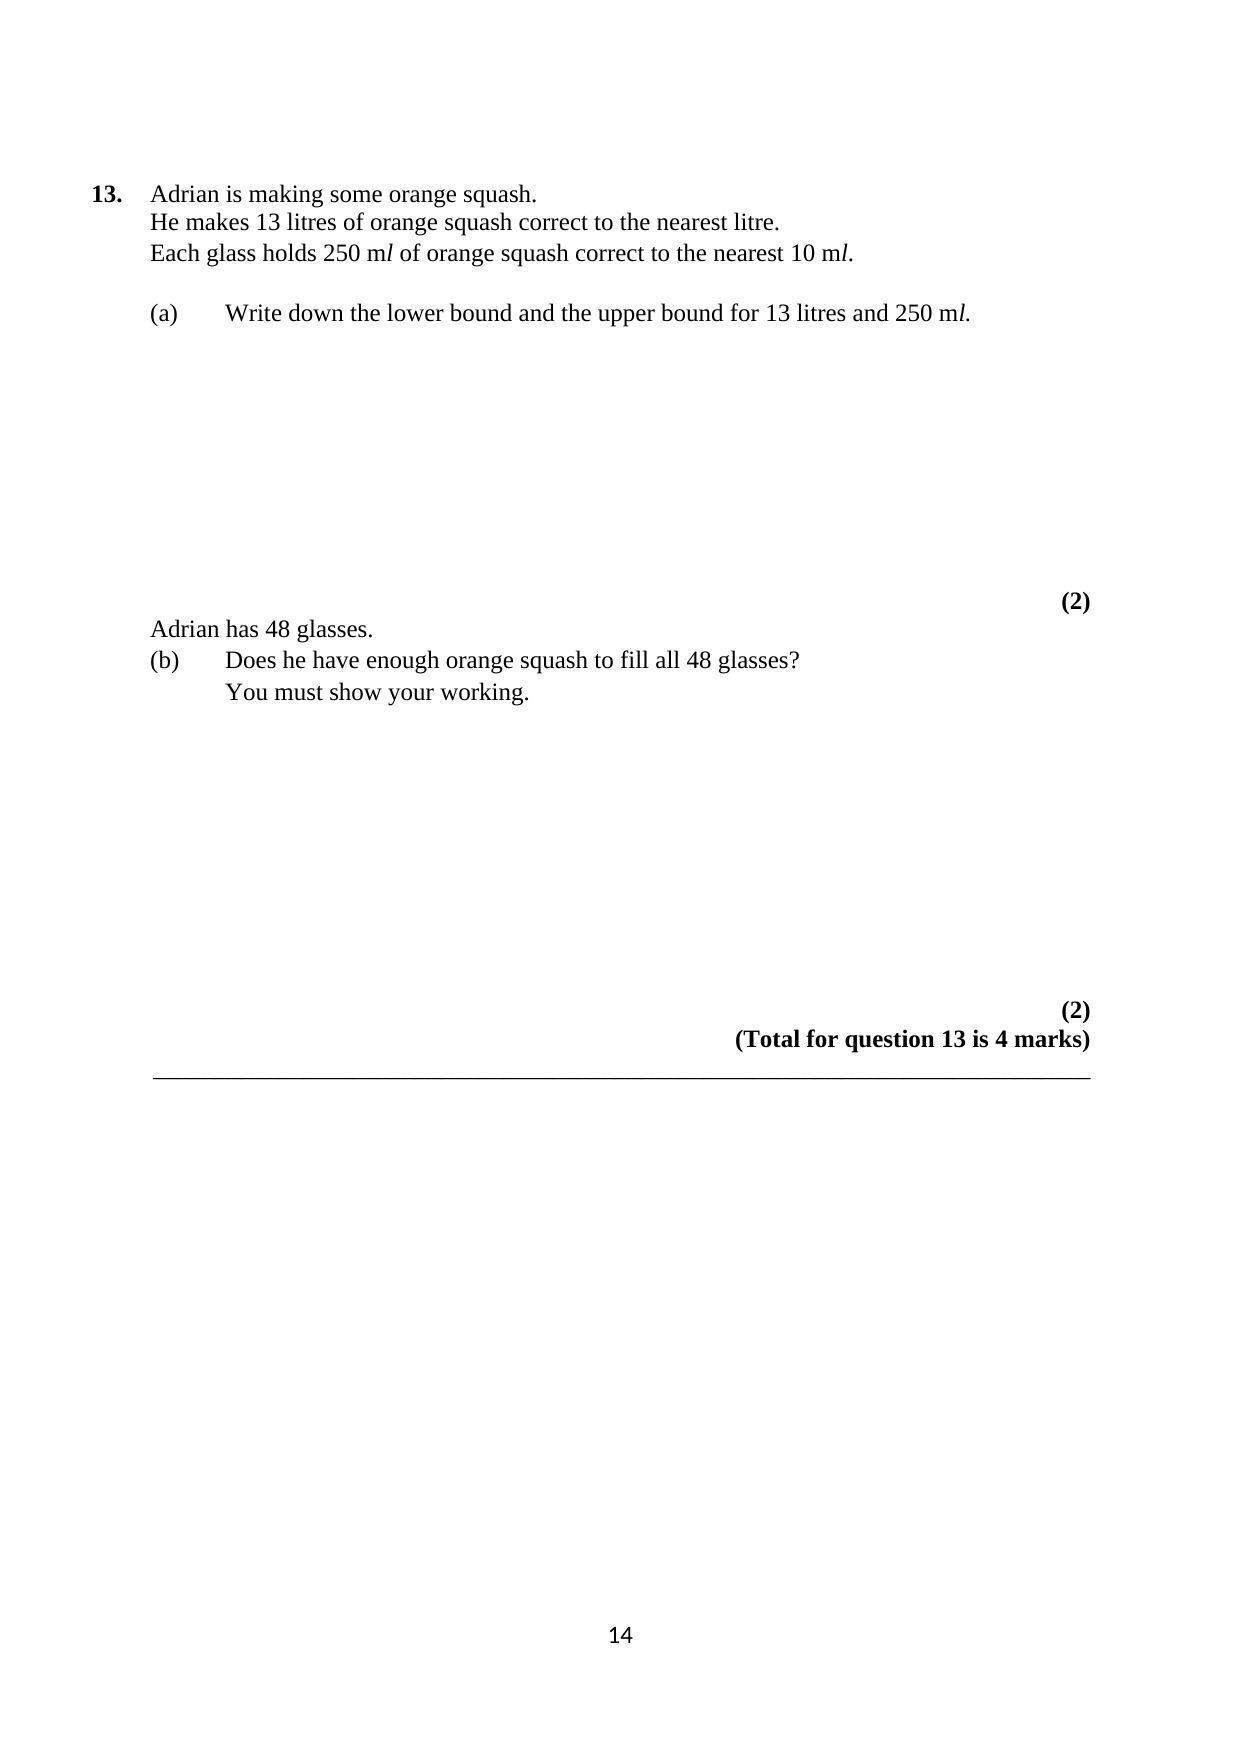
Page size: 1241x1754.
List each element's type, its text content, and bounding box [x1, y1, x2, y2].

text Each glass holds 250 ml of orange squash correct to the nearest 10 ml. [150, 238, 1090, 267]
text ___________________________________________________________________________ [150, 1053, 1090, 1081]
text Adrian has 48 glasses. [150, 614, 1090, 643]
text He makes 13 litres of orange squash correct to the nearest litre. [150, 207, 1090, 236]
text (b) Does he have enough orange squash to fill all 48 glasses? [150, 646, 1090, 674]
text (Total for question 13 is 4 marks) [150, 1024, 1090, 1053]
text 13. Adrian is making some orange squash. [91, 179, 1090, 207]
text (2) [150, 586, 1090, 614]
text You must show your working. [150, 677, 1090, 705]
text (2) [150, 995, 1090, 1024]
text (a) Write down the lower bound and the upper bound for 13 litres and 250 ml. [150, 298, 1090, 327]
